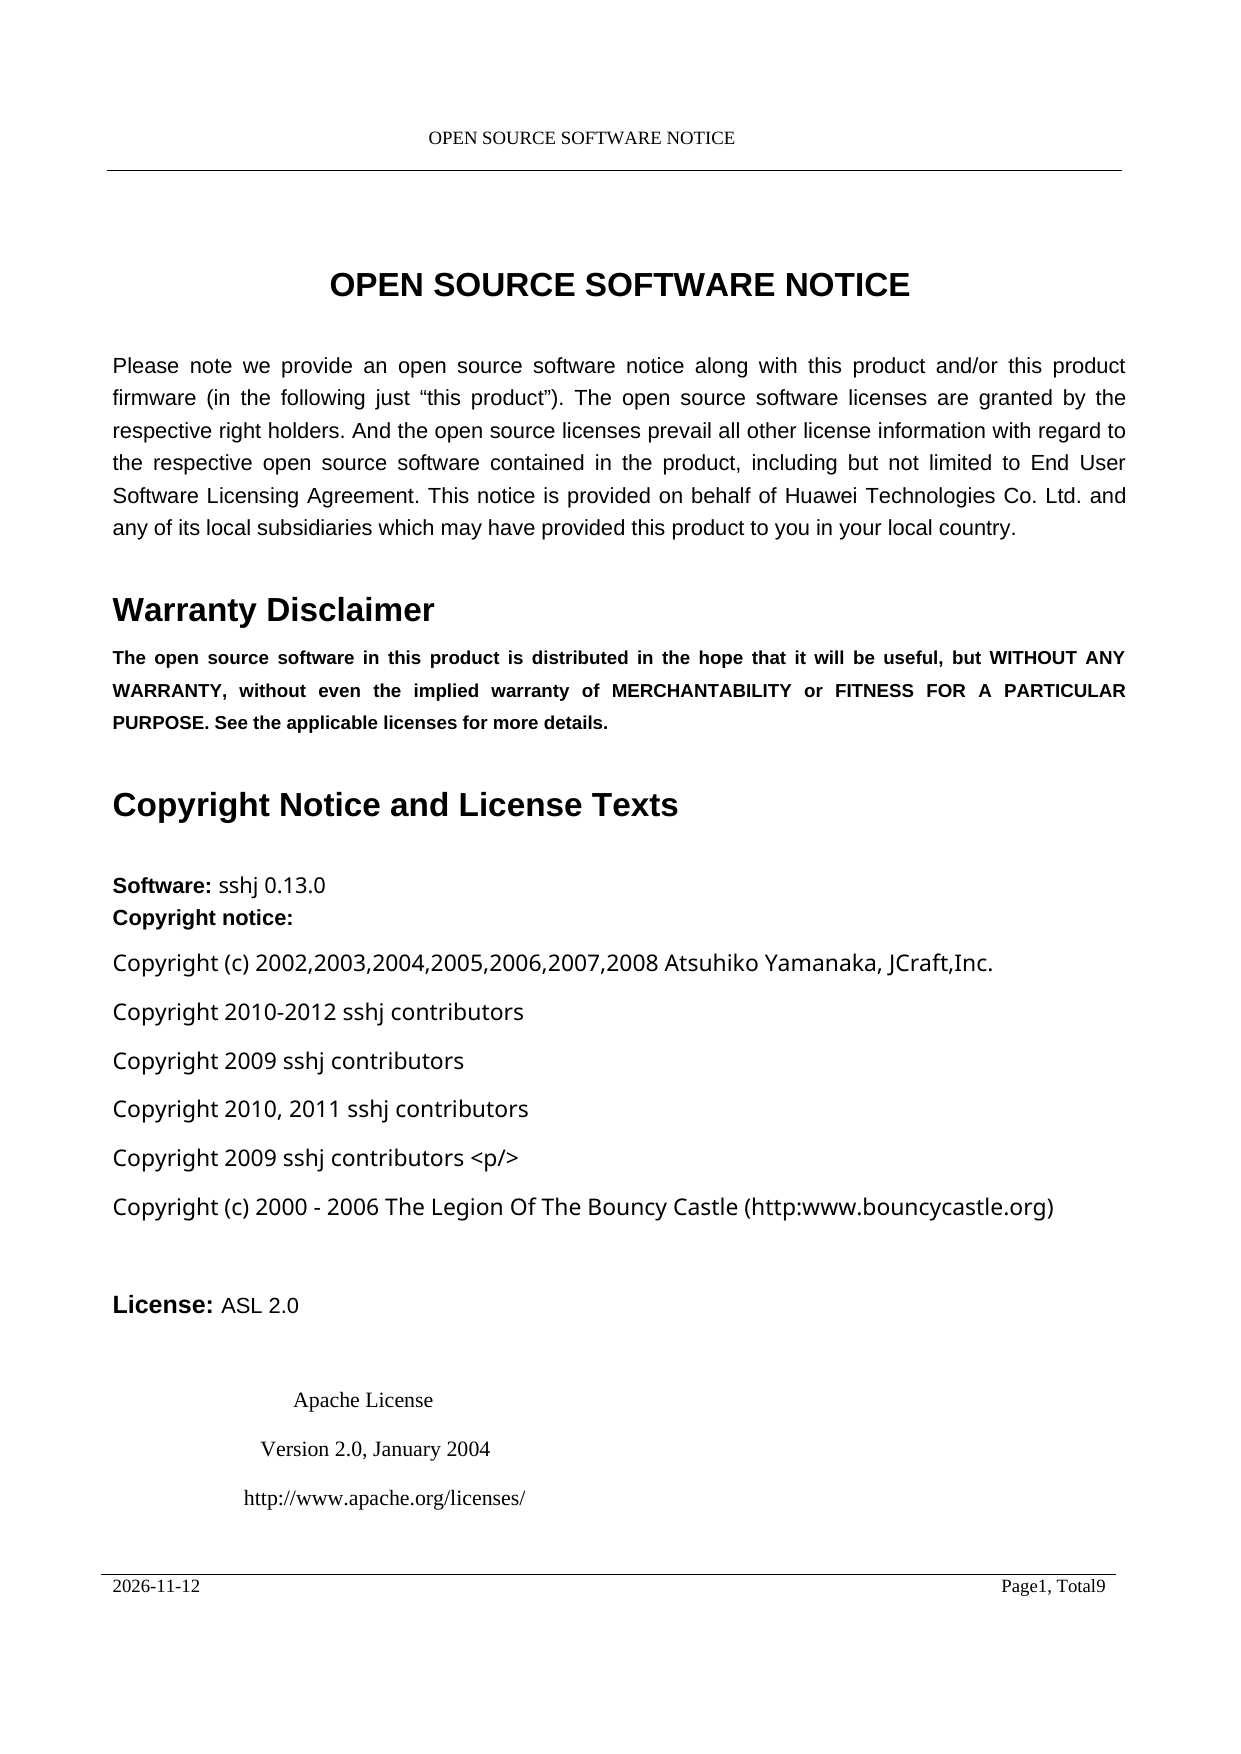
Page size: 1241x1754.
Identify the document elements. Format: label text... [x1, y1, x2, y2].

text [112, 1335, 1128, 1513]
text Copyright notice: [112, 901, 1128, 934]
text Software: sshj 0.13.0 [112, 869, 1128, 901]
text Copyright (c) 2002,2003,2004,2005,2006,2007,2008 Atsuhiko Yamanaka, JCraft,Inc. Copyright 2010-2012 sshj contributors Copyright 2009 sshj contributors Copyright 2010, 2011 sshj contributors Copyright 2009 sshj contributors <p/> Copyright (c) 2000 - 2006 The Legion Of The Bouncy Castle (http:www.bouncycastle.org) [112, 947, 1128, 1272]
text OPEN SOURCE SOFTWARE NOTICE [112, 251, 1128, 316]
text The open source software in this product is distributed in the hope that it will be useful, but WITHOUT ANY WARRANTY, without even the implied warranty of MERCHANTABILITY or FITNESS FOR A PARTICULAR PURPOSE. See the applicable licenses for more details. [112, 641, 1128, 739]
text Warranty Disclaimer [112, 576, 1128, 641]
text Copyright Notice and License Texts [112, 771, 1128, 836]
text Please note we provide an open source software notice along with this product and/or this product firmware (in the following just “this product”). The open source software licenses are granted by the respective right holders. And the open source licenses prevail all other license information with regard to the respective open source software contained in the product, including but not limited to End User Software Licensing Agreement. This notice is provided on behalf of Huawei Technologies Co. Ltd. and any of its local subsidiaries which may have provided this product to you in your local country. [112, 349, 1128, 544]
text License: ASL 2.0 [112, 1288, 1128, 1320]
